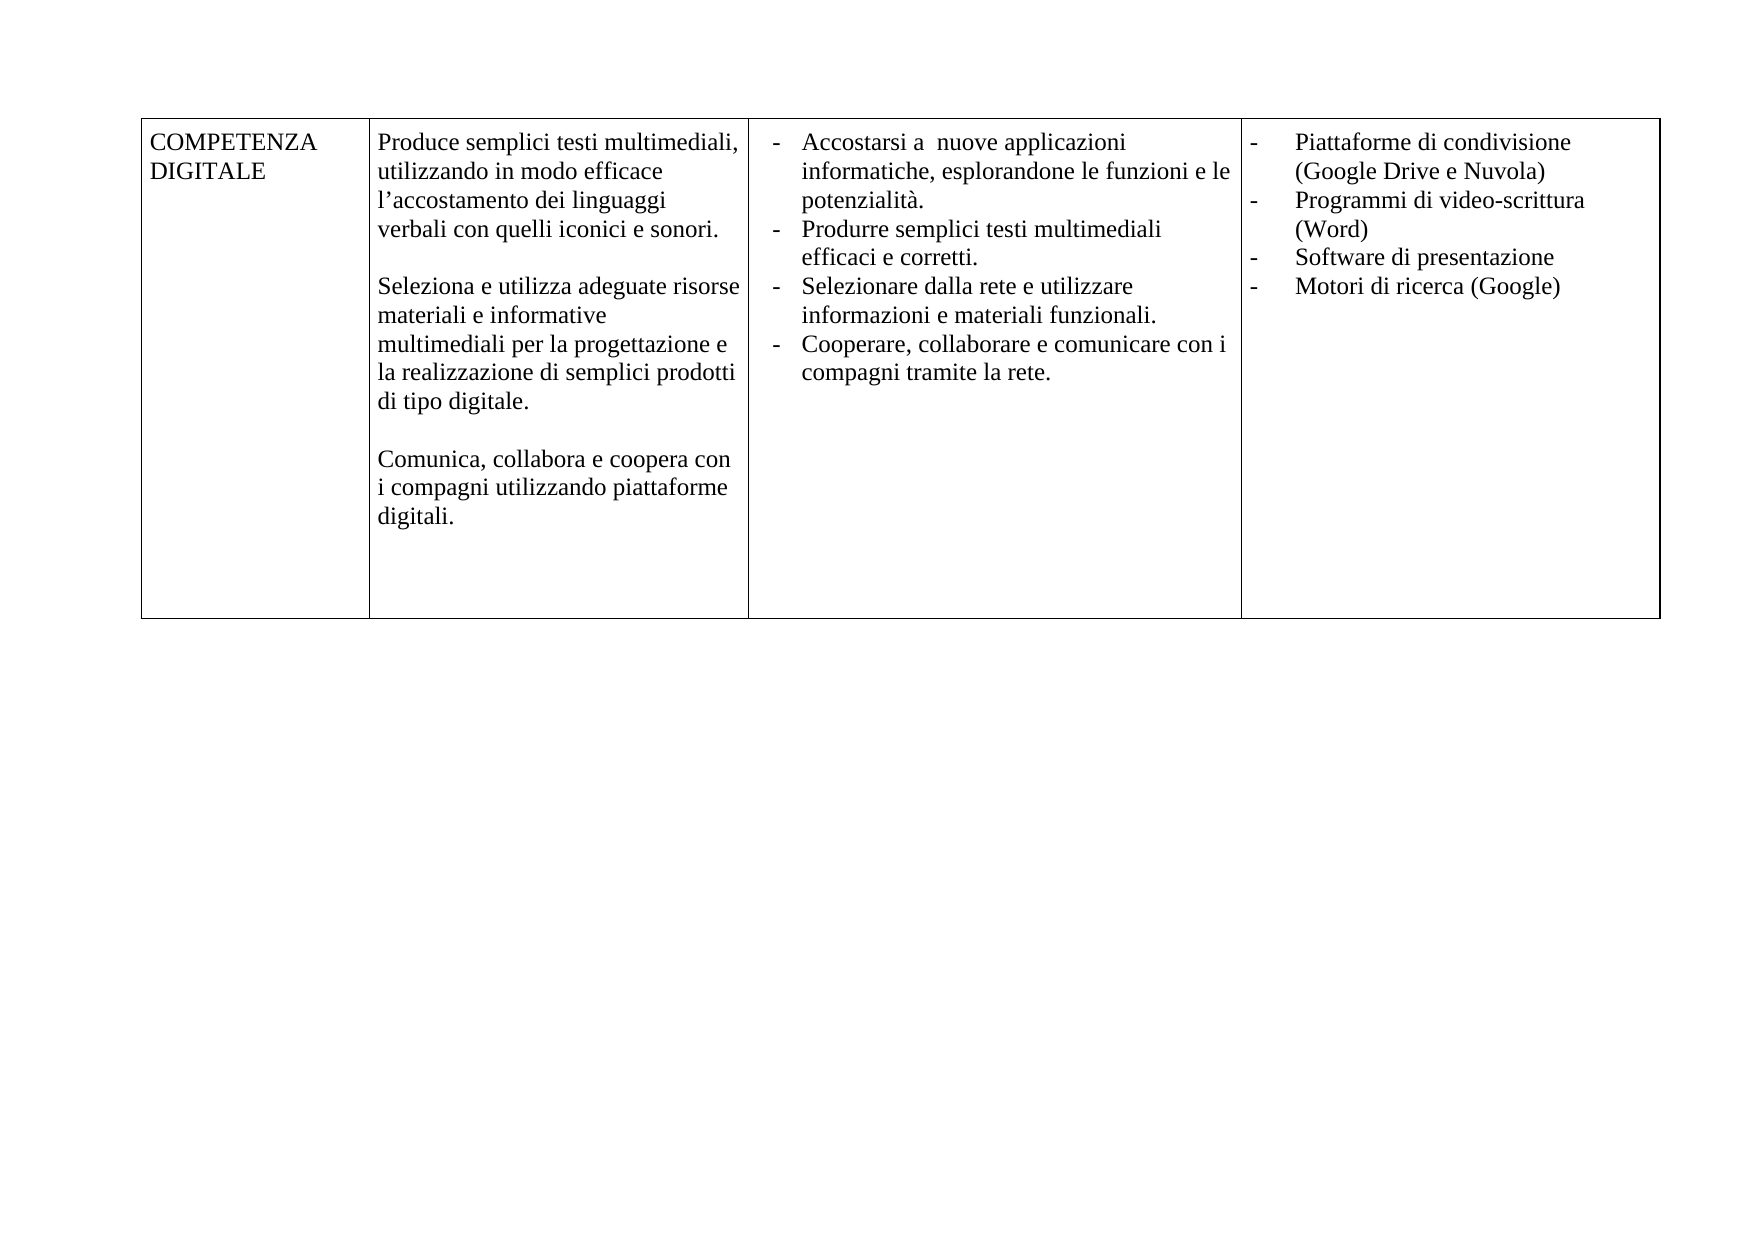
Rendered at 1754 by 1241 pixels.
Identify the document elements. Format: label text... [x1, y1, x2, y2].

table_cell COMPETENZA DIGITALE [142, 119, 369, 618]
table_cell Piattaforme di condivisione (Google Drive e Nuvola) Programmi di video-scrittura (Word) Software di presentazione Motori di ricerca (Google) [1242, 119, 1659, 618]
table_cell Produce semplici testi multimediali, utilizzando in modo efficace l’accostamento dei linguaggi verbali con quelli iconici e sonori. Seleziona e utilizza adeguate risorse materiali e informative multimediali per la progettazione e la realizzazione di semplici prodotti di tipo digitale. Comunica, collabora e coopera con i compagni utilizzando piattaforme digitali. [370, 119, 748, 618]
table_cell Accostarsi a nuove applicazioni informatiche, esplorandone le funzioni e le potenzialità. Produrre semplici testi multimediali efficaci e corretti. Selezionare dalla rete e utilizzare informazioni e materiali funzionali. Cooperare, collaborare e comunicare con i compagni tramite la rete. [749, 119, 1241, 618]
